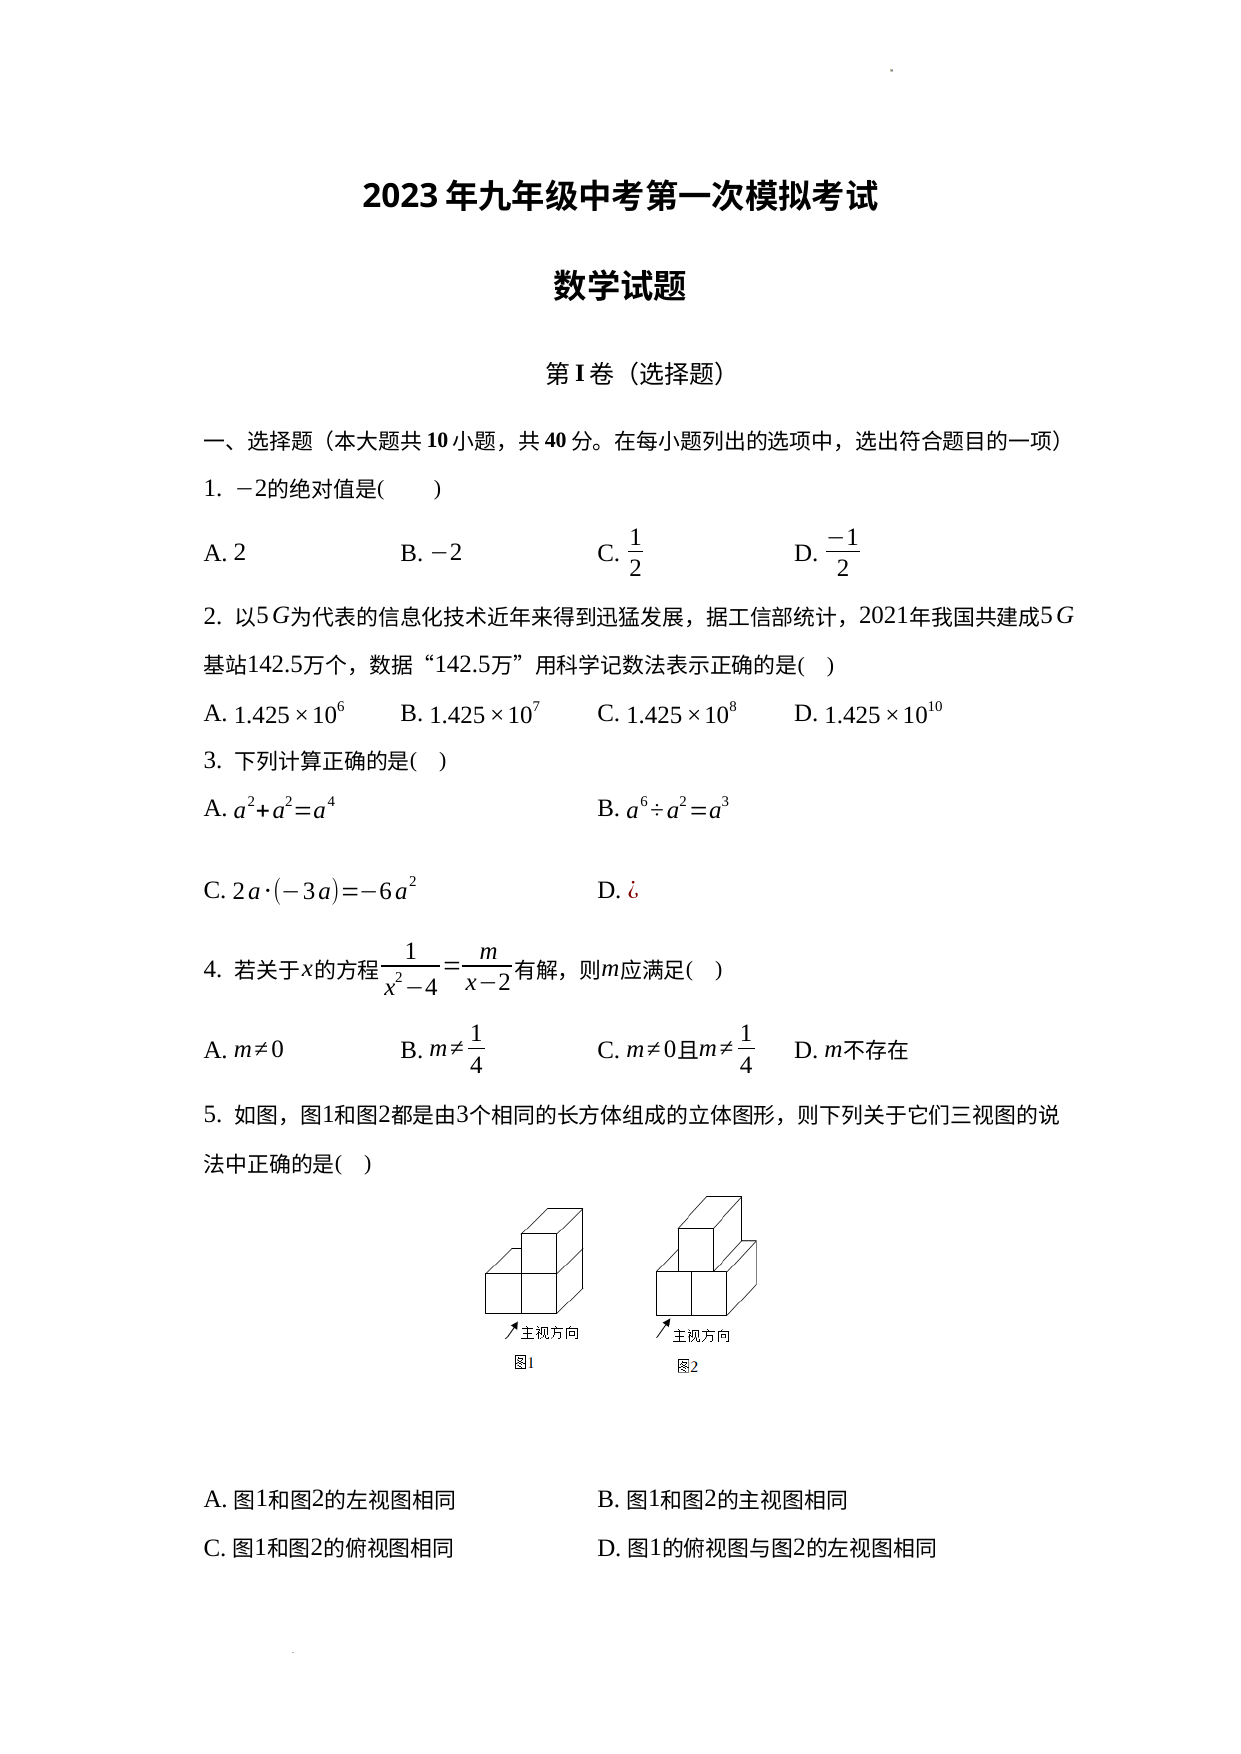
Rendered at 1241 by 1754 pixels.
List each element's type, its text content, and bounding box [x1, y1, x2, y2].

text 一、选择题（本大题共10小题，共40分。在每小题列出的选项中，选出符合题目的一项） [203, 423, 1081, 456]
text 数学试题 [159, 251, 1081, 316]
text 第I卷（选择题） [203, 340, 1081, 405]
text A. B. C. D. [203, 520, 1081, 585]
text 1. 的绝对值是( ) [203, 472, 1081, 504]
text 2023年九年级中考第一次模拟考试 [159, 162, 1081, 227]
text 5. 如图，图和图都是由个相同的长方体组成的立体图形，则下列关于它们三视图的说法中正确的是( ) [203, 1098, 1081, 1179]
text 2. 以为代表的信息化技术近年来得到迅猛发展，据工信部统计，年我国共建成基站万个，数据“万”用科学记数法表示正确的是( ) [203, 599, 1081, 681]
text A. B. C. D. [203, 792, 1081, 922]
text 4. 若关于的方程有解，则应满足( ) [203, 936, 1081, 1001]
text A. B. C. D. [203, 696, 1081, 729]
text A. B. C. 且 D. 不存在 [203, 1017, 1081, 1082]
text A. 图和图的左视图相同 B. 图和图的主视图相同 C. 图和图的俯视图相同 D. 图的俯视图与图的左视图相同 [203, 1482, 1081, 1563]
table_header [400, 1195, 840, 1482]
picture [483, 1194, 757, 1373]
text 3. 下列计算正确的是( ) [203, 743, 1081, 776]
